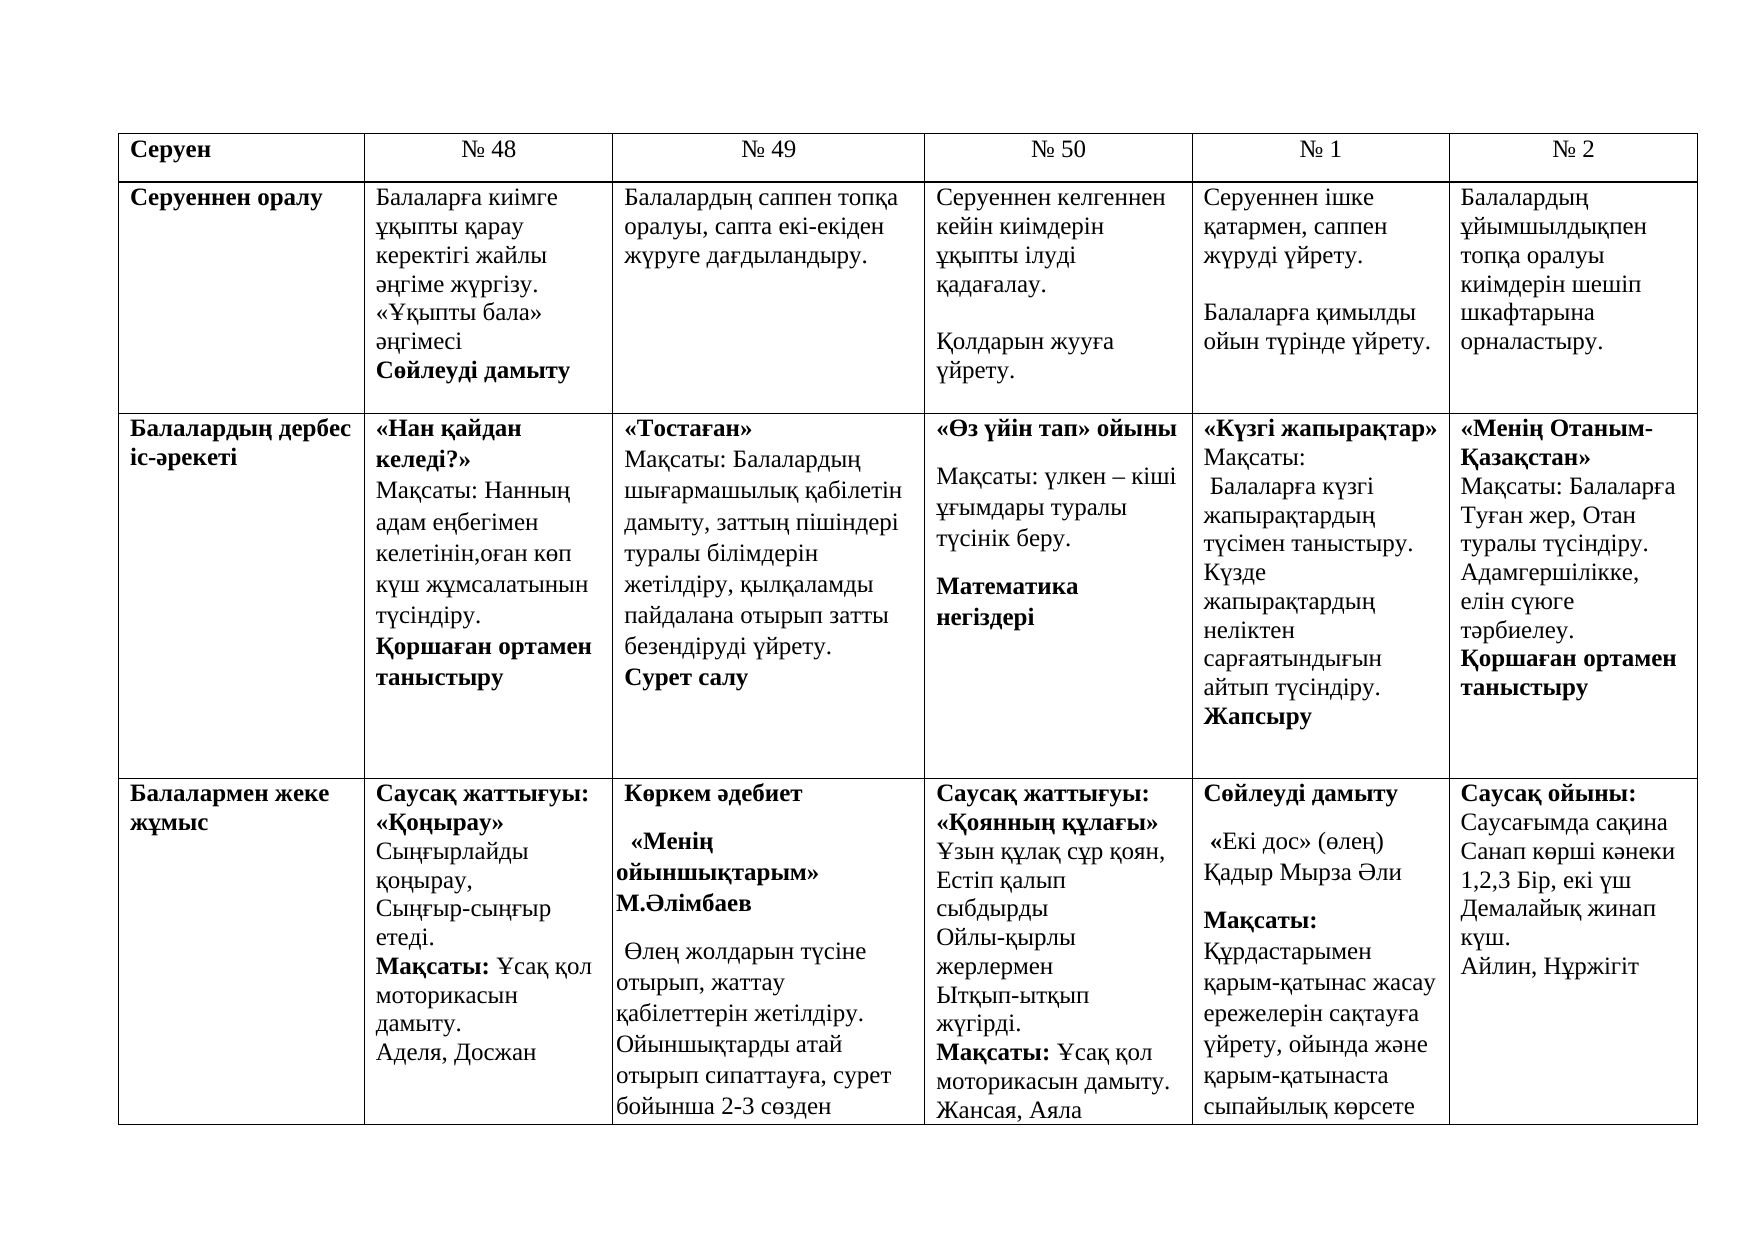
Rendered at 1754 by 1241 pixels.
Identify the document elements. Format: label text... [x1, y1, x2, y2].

table_cell Серуеннен оралу [119, 183, 364, 412]
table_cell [365, 779, 612, 1123]
table_cell Серуеннен ішке қатармен, саппен жүруді үйрету. Балаларға қимылды ойын түрінде үйрету. [1193, 183, 1449, 412]
table_cell Балалардың ұйымшылдықпен топқа оралуы киімдерін шешіп шкафтарына орналастыру. [1450, 183, 1697, 412]
table_cell «Нан қайдан келеді?» Мақсаты: Нанның адам еңбегімен келетінін,оған көп күш жұмсалатынын түсіндіру. Қоршаған ортамен таныстыру [365, 414, 612, 777]
table_cell Балаларға киімге ұқыпты қарау керектігі жайлы әңгіме жүргізу. «Ұқыпты бала» әңгімесі Сөйлеуді дамыту [365, 183, 612, 412]
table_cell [613, 779, 924, 1123]
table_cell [1193, 779, 1449, 1123]
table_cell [119, 779, 364, 1123]
table_cell «Өз үйін тап» ойыны Мақсаты: үлкен – кіші ұғымдары туралы түсінік беру. Математика негіздері [925, 414, 1192, 777]
table_cell № 50 [925, 134, 1192, 181]
table_cell Серуеннен келгеннен кейін киімдерін ұқыпты ілуді қадағалау. Қолдарын жууға үйрету. [925, 183, 1192, 412]
table_cell № 2 [1450, 134, 1697, 181]
table_cell № 49 [613, 134, 924, 181]
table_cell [1450, 779, 1697, 1123]
table_cell Балалардың дербес іс-әрекеті [119, 414, 364, 777]
table_cell «Тостаған» Мақсаты: Балалардың шығармашылық қабілетін дамыту, заттың пішіндері туралы білімдерін жетілдіру, қылқаламды пайдалана отырып затты безендіруді үйрету. Сурет салу [613, 414, 924, 777]
table_cell «Менің Отаным-Қазақстан» Мақсаты: Балаларға Туған жер, Отан туралы түсіндіру. Адамгершілікке, елін сүюге тәрбиелеу. Қоршаған ортамен таныстыру [1450, 414, 1697, 777]
table_cell Серуен [119, 134, 364, 181]
table_cell № 48 [365, 134, 612, 181]
table_cell Балалардың саппен топқа оралуы, сапта екі-екіден жүруге дағдыландыру. [613, 183, 924, 412]
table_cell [925, 779, 1192, 1123]
table_cell № 1 [1193, 134, 1449, 181]
table_cell «Күзгі жапырақтар» Мақсаты: Балаларға күзгі жапырақтардың түсімен таныстыру. Күзде жапырақтардың неліктен сарғаятындығын айтып түсіндіру. Жапсыру [1193, 414, 1449, 777]
